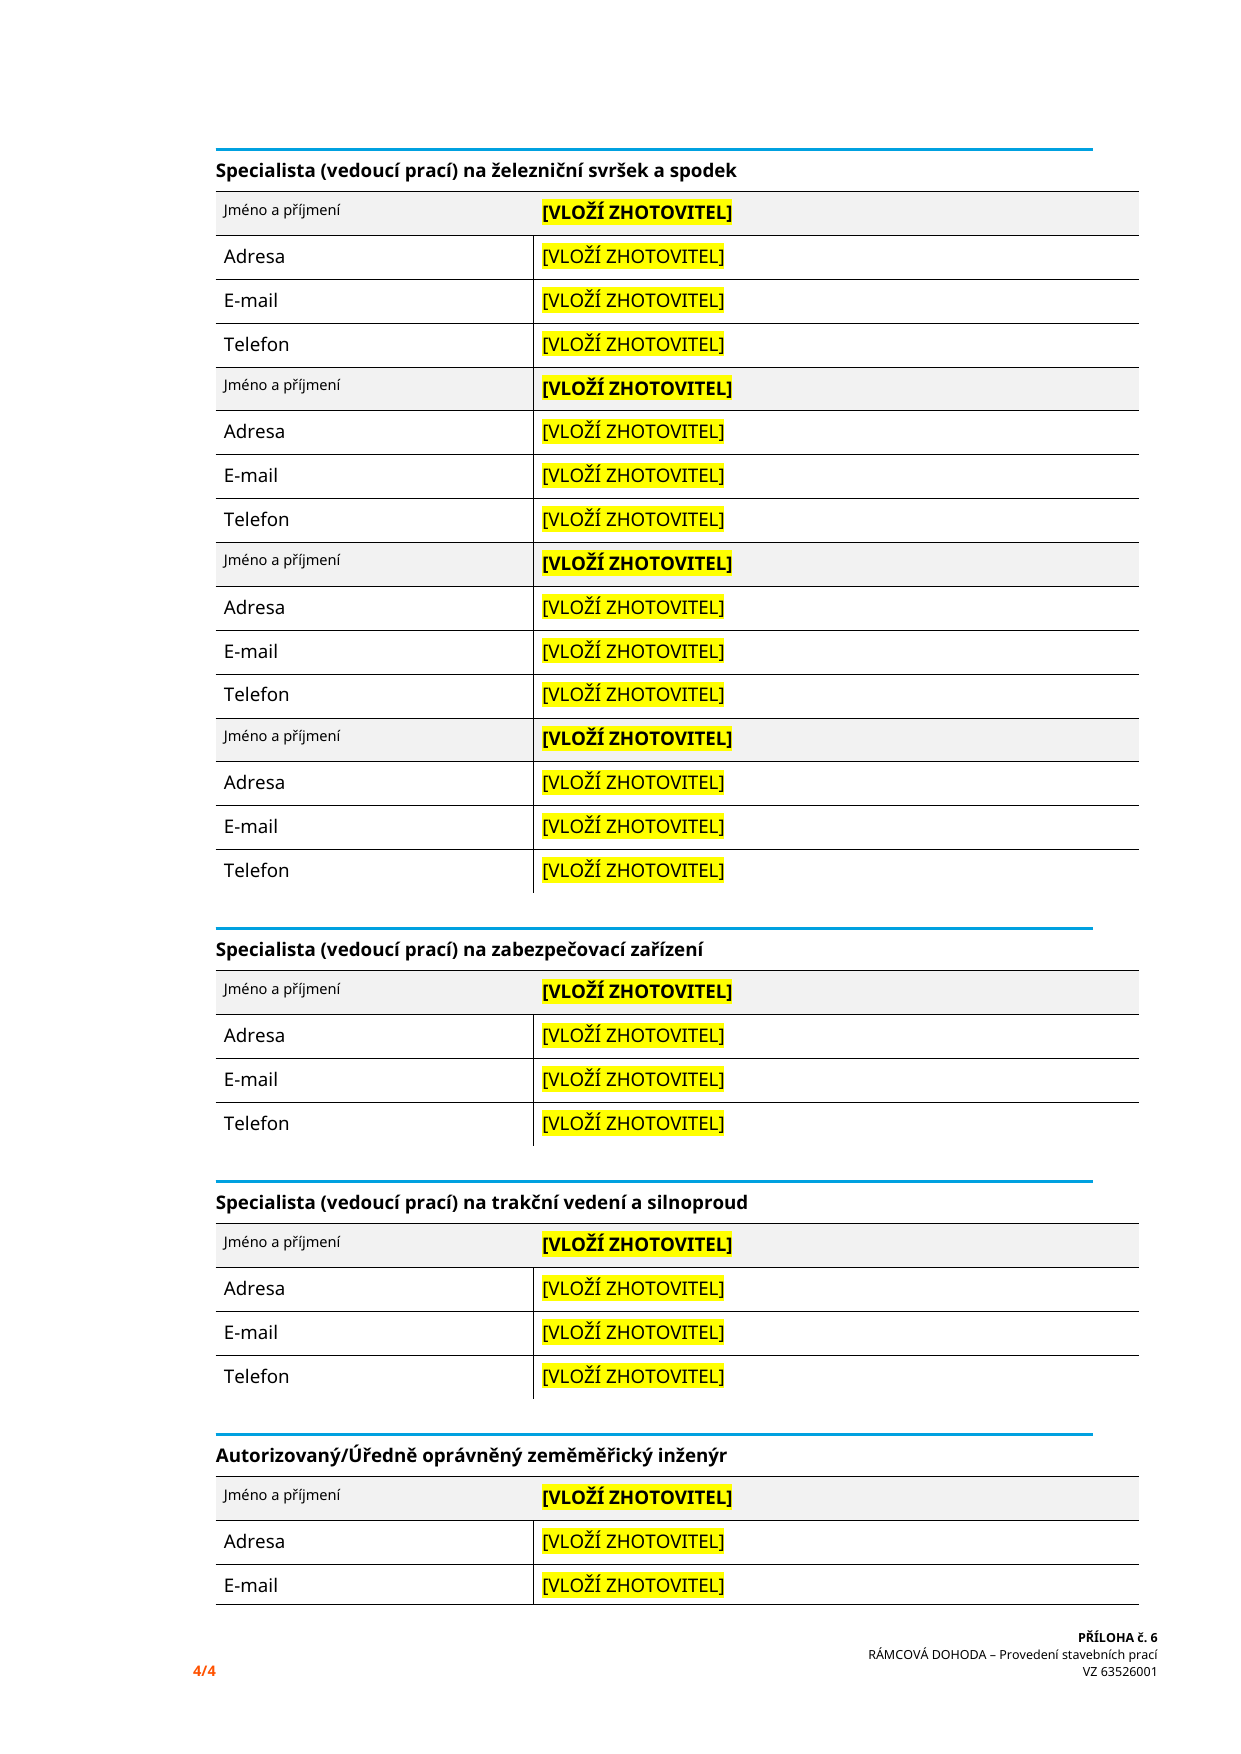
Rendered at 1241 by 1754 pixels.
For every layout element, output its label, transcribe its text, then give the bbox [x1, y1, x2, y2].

table_cell [VLOŽÍ ZHOTOVITEL] [534, 631, 1139, 673]
table_cell [VLOŽÍ ZHOTOVITEL] [534, 1312, 1139, 1355]
text Specialista (vedoucí prací) na zabezpečovací zařízení [216, 930, 1093, 962]
table_cell Jméno a příjmení [216, 719, 533, 761]
table_cell [VLOŽÍ ZHOTOVITEL] [534, 1015, 1139, 1058]
table_cell Adresa [216, 411, 533, 454]
table_cell Telefon [216, 850, 533, 893]
table_cell [VLOŽÍ ZHOTOVITEL] [534, 1521, 1139, 1564]
table_cell [VLOŽÍ ZHOTOVITEL] [534, 806, 1139, 849]
table_header [VLOŽÍ ZHOTOVITEL] [534, 1477, 1139, 1520]
table_cell [VLOŽÍ ZHOTOVITEL] [534, 1103, 1139, 1146]
table_cell [VLOŽÍ ZHOTOVITEL] [534, 1356, 1139, 1399]
table_cell [VLOŽÍ ZHOTOVITEL] [534, 719, 1139, 761]
table_header Jméno a příjmení [216, 192, 534, 235]
table_cell Adresa [216, 1521, 533, 1564]
table_cell [VLOŽÍ ZHOTOVITEL] [534, 850, 1139, 893]
table_cell E-mail [216, 806, 533, 849]
table_cell [VLOŽÍ ZHOTOVITEL] [534, 587, 1139, 630]
table_header Jméno a příjmení [216, 1477, 534, 1520]
table_cell [VLOŽÍ ZHOTOVITEL] [534, 1565, 1139, 1603]
table_cell [VLOŽÍ ZHOTOVITEL] [534, 236, 1139, 279]
table_cell [VLOŽÍ ZHOTOVITEL] [534, 280, 1139, 323]
table_header Jméno a příjmení [216, 971, 534, 1014]
table_cell [VLOŽÍ ZHOTOVITEL] [534, 1268, 1139, 1311]
table_cell [VLOŽÍ ZHOTOVITEL] [534, 675, 1139, 717]
table_cell [VLOŽÍ ZHOTOVITEL] [534, 455, 1139, 498]
table_header Jméno a příjmení [216, 1224, 534, 1267]
table_cell [VLOŽÍ ZHOTOVITEL] [534, 324, 1139, 367]
table_cell E-mail [216, 1565, 533, 1603]
table_cell Adresa [216, 1015, 533, 1058]
table_cell Adresa [216, 587, 533, 630]
text Autorizovaný/Úředně oprávněný zeměměřický inženýr [216, 1436, 1093, 1467]
table_cell [VLOŽÍ ZHOTOVITEL] [534, 543, 1139, 586]
text Specialista (vedoucí prací) na železniční svršek a spodek [216, 151, 1093, 182]
table_cell Jméno a příjmení [216, 368, 533, 410]
text Specialista (vedoucí prací) na trakční vedení a silnoproud [216, 1183, 1093, 1214]
table_cell Adresa [216, 762, 533, 805]
table_cell E-mail [216, 455, 533, 498]
table_header [VLOŽÍ ZHOTOVITEL] [534, 971, 1139, 1014]
table_header [VLOŽÍ ZHOTOVITEL] [534, 192, 1139, 235]
table_cell Jméno a příjmení [216, 543, 533, 586]
table_cell E-mail [216, 1059, 533, 1102]
table_cell [VLOŽÍ ZHOTOVITEL] [534, 368, 1139, 410]
table_cell E-mail [216, 1312, 533, 1355]
table_cell Telefon [216, 324, 533, 367]
table_cell [VLOŽÍ ZHOTOVITEL] [534, 1059, 1139, 1102]
table_cell Adresa [216, 1268, 533, 1311]
table_cell [VLOŽÍ ZHOTOVITEL] [534, 499, 1139, 542]
table_cell Telefon [216, 499, 533, 542]
table_cell Telefon [216, 1356, 533, 1399]
table_cell [VLOŽÍ ZHOTOVITEL] [534, 411, 1139, 454]
table_cell Telefon [216, 675, 533, 717]
table_cell Telefon [216, 1103, 533, 1146]
table_cell E-mail [216, 631, 533, 673]
table_cell E-mail [216, 280, 533, 323]
table_cell Adresa [216, 236, 533, 279]
table_header [VLOŽÍ ZHOTOVITEL] [534, 1224, 1139, 1267]
table_cell [VLOŽÍ ZHOTOVITEL] [534, 762, 1139, 805]
